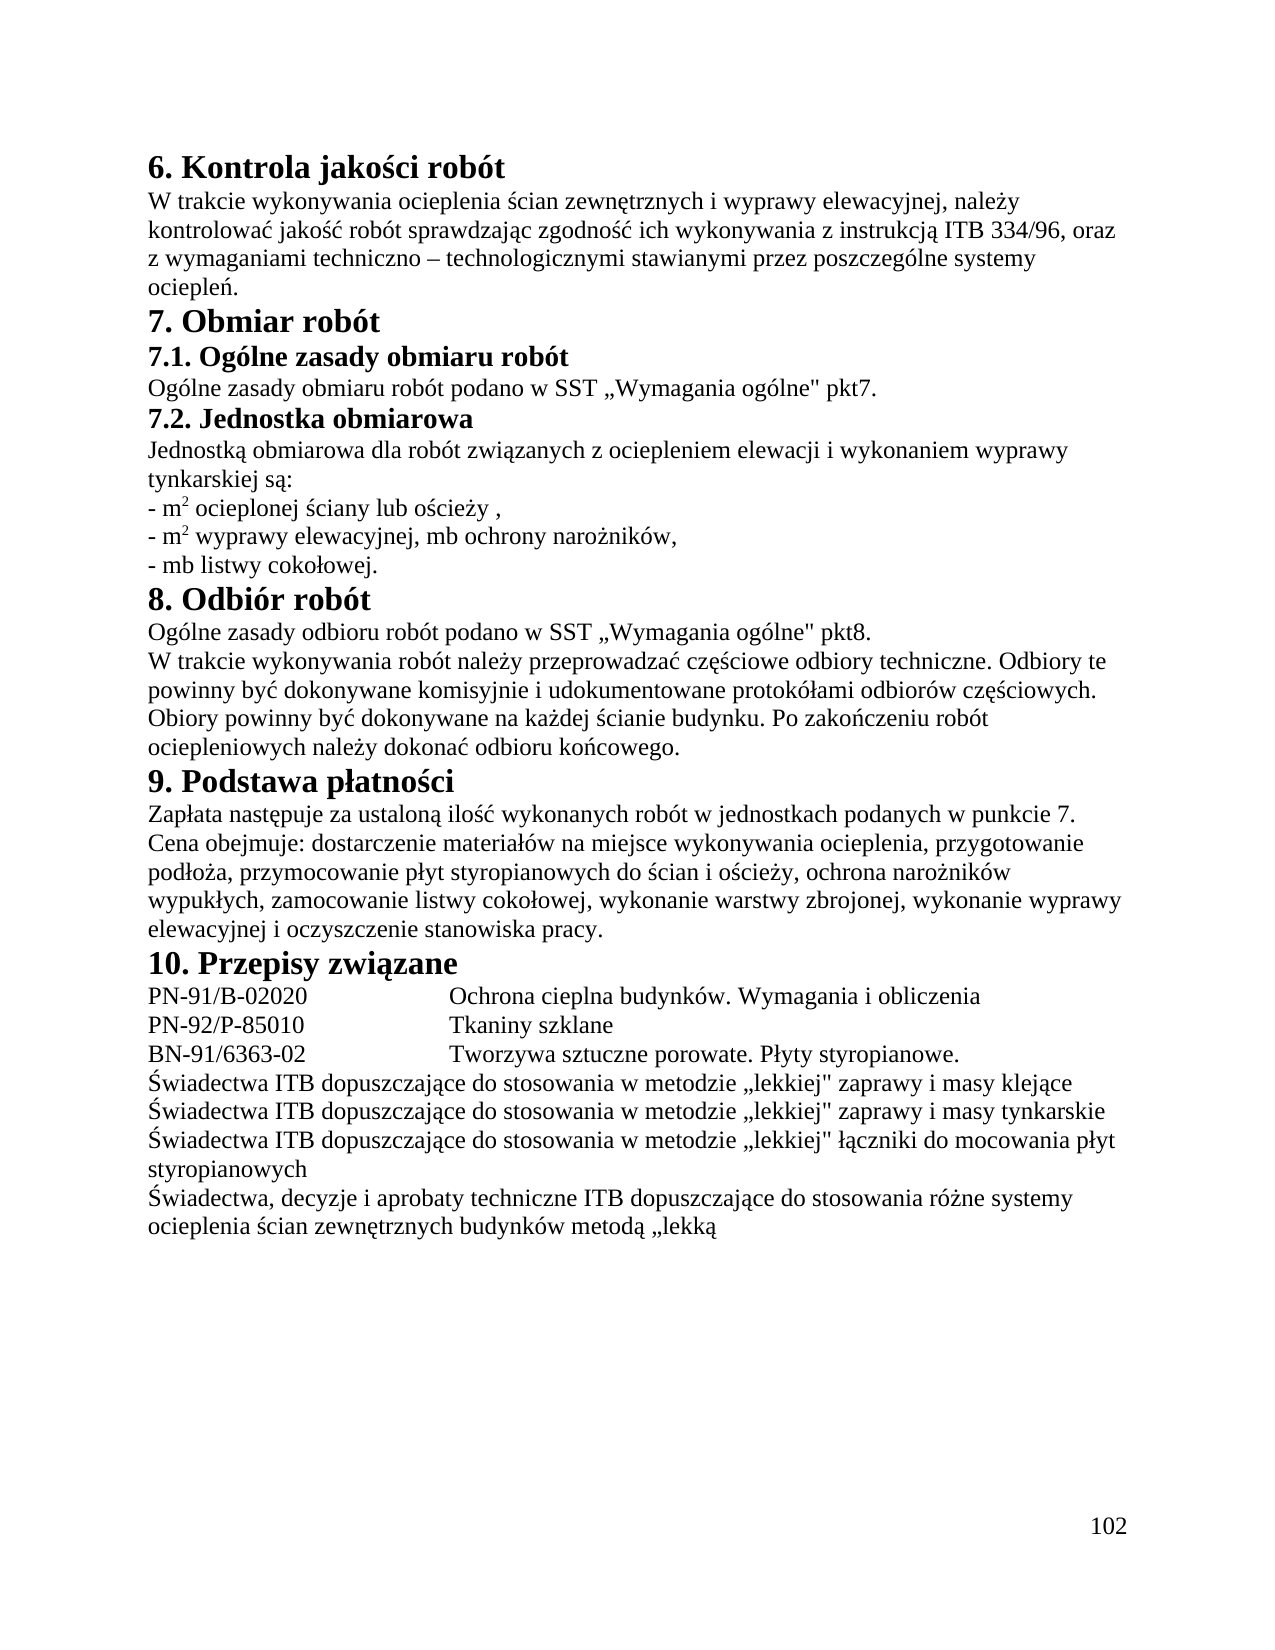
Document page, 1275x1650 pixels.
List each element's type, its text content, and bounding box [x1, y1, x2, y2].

text - m2 ocieplonej ściany lub ościeży , [148, 493, 1127, 521]
text Ogólne zasady odbioru robót podano w SST „Wymagania ogólne" pkt8. [148, 617, 1127, 646]
text Zapłata następuje za ustaloną ilość wykonanych robót w jednostkach podanych w punkcie 7. Cena obejmuje: dostarczenie materiałów na miejsce wykonywania ocieplenia, przygotowanie podłoża, przymocowanie płyt styropianowych do ścian i ościeży, ochrona narożników wypukłych, zamocowanie listwy cokołowej, wykonanie warstwy zbrojonej, wykonanie wyprawy elewacyjnej i oczyszczenie stanowiska pracy. [148, 799, 1127, 943]
text 8. Odbiór robót [148, 579, 1127, 617]
text - mb listwy cokołowej. [148, 550, 1127, 579]
text Świadectwa ITB dopuszczające do stosowania w metodzie „lekkiej" zaprawy i masy klejące [148, 1068, 1127, 1096]
text Świadectwa, decyzje i aprobaty techniczne ITB dopuszczające do stosowania różne systemy [148, 1183, 1127, 1211]
text ocieplenia ścian zewnętrznych budynków metodą „lekką [148, 1211, 1127, 1240]
text 7.2. Jednostka obmiarowa [148, 402, 1127, 435]
text W trakcie wykonywania ocieplenia ścian zewnętrznych i wyprawy elewacyjnej, należy kontrolować jakość robót sprawdzając zgodność ich wykonywania z instrukcją ITB 334/96, oraz z wymaganiami techniczno – technologicznymi stawianymi przez poszczególne systemy ociepleń. [148, 186, 1127, 301]
text - m2 wyprawy elewacyjnej, mb ochrony narożników, [148, 521, 1127, 550]
text Ogólne zasady obmiaru robót podano w SST „Wymagania ogólne" pkt7. [148, 373, 1127, 402]
text 7.1. Ogólne zasady obmiaru robót [148, 339, 1127, 373]
text 9. Podstawa płatności [148, 761, 1127, 799]
text Świadectwa ITB dopuszczające do stosowania w metodzie „lekkiej" łączniki do mocowania płyt styropianowych [148, 1125, 1127, 1183]
text BN-91/6363-02 Tworzywa sztuczne porowate. Płyty styropianowe. [148, 1039, 1127, 1068]
text PN-92/P-85010 Tkaniny szklane [148, 1010, 1127, 1039]
text PN-91/B-02020 Ochrona cieplna budynków. Wymagania i obliczenia [148, 981, 1127, 1010]
text Świadectwa ITB dopuszczające do stosowania w metodzie „lekkiej" zaprawy i masy tynkarskie [148, 1096, 1127, 1125]
text 6. Kontrola jakości robót [148, 148, 1127, 186]
text Jednostką obmiarowa dla robót związanych z ociepleniem elewacji i wykonaniem wyprawy tynkarskiej są: [148, 435, 1127, 493]
text 10. Przepisy związane [148, 943, 1127, 981]
text W trakcie wykonywania robót należy przeprowadzać częściowe odbiory techniczne. Odbiory te powinny być dokonywane komisyjnie i udokumentowane protokółami odbiorów częściowych. Obiory powinny być dokonywane na każdej ścianie budynku. Po zakończeniu robót ociepleniowych należy dokonać odbioru końcowego. [148, 646, 1127, 761]
text 7. Obmiar robót [148, 301, 1127, 339]
